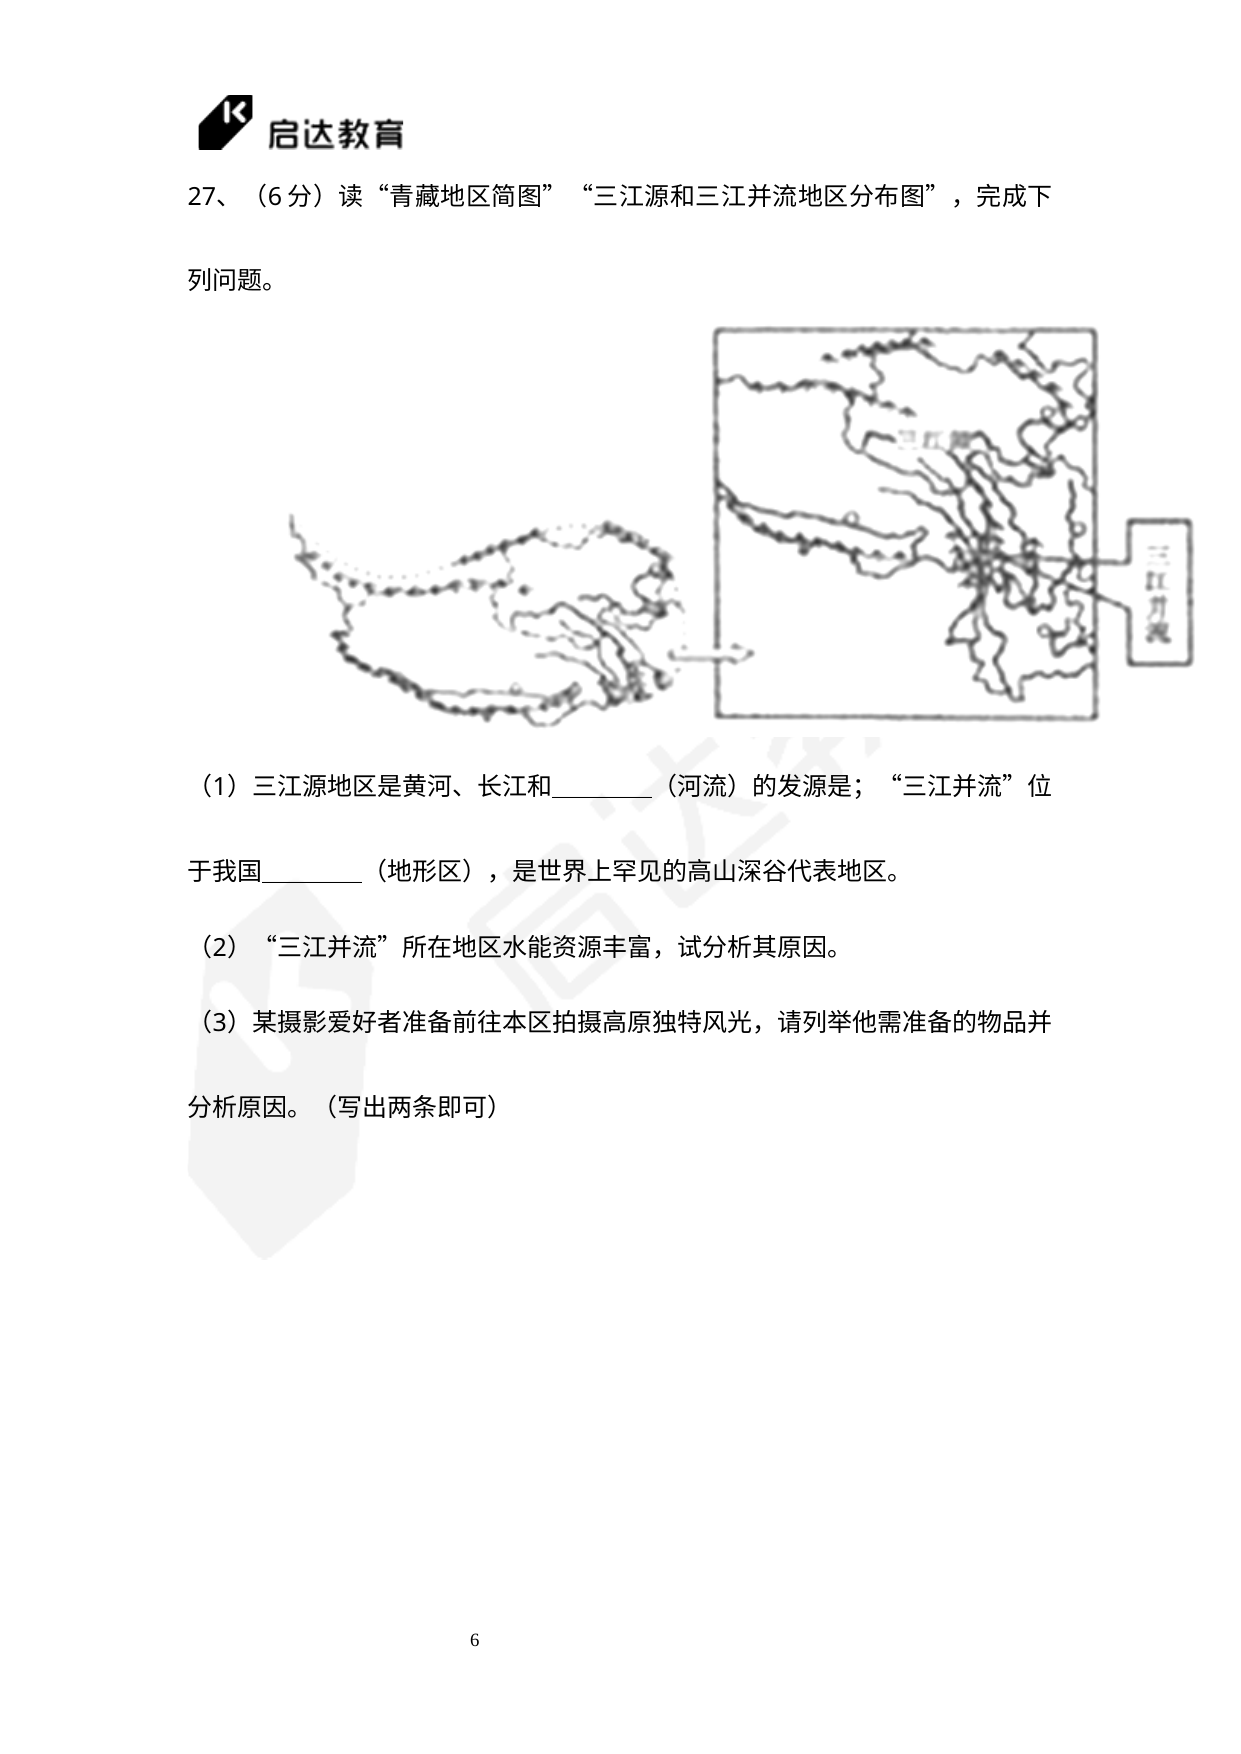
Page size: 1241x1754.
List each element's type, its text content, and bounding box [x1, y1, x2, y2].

text （3）某摄影爱好者准备前往本区拍摄高原独特风光，请列举他需准备的物品并分析原因。（写出两条即可） [187, 988, 1053, 1138]
text 27、（6分）读“青藏地区简图”“三江源和三江并流地区分布图”，完成下列问题。 [187, 162, 1053, 311]
text （1）三江源地区是黄河、长江和＿＿＿＿（河流）的发源是；“三江并流”位于我国＿＿＿＿（地形区），是世界上罕见的高山深谷代表地区。 [187, 752, 1053, 902]
text （2）“三江并流”所在地区水能资源丰富，试分析其原因。 [187, 913, 1053, 978]
picture [198, 95, 404, 150]
